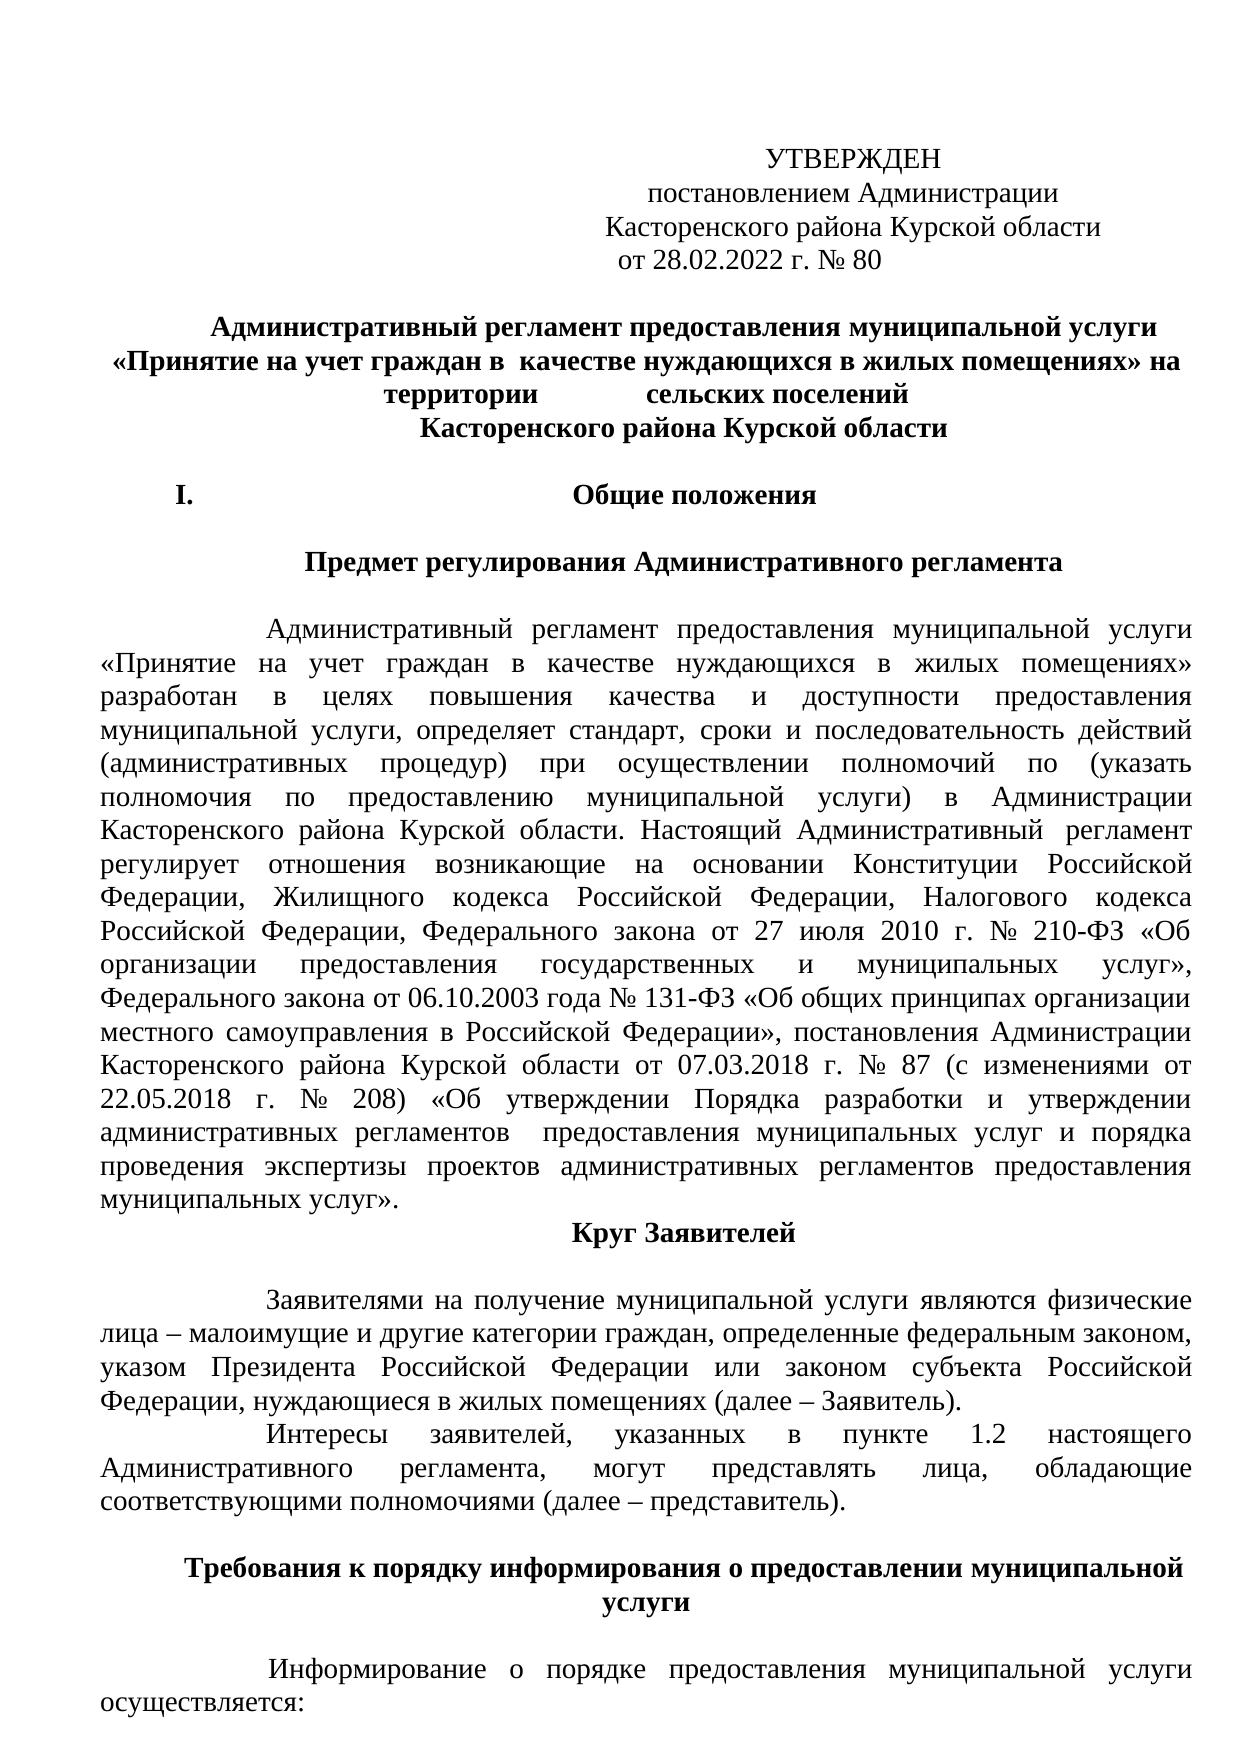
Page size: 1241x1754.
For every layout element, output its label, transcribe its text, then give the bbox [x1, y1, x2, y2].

list Интересы заявителей, указанных в пункте 1.2 настоящего Административного регламента, могут представлять лица, обладающие соответствующими полномочиями (далее – представитель). [100, 1416, 1192, 1517]
text Предмет регулирования Административного регламента [100, 544, 1192, 578]
subtitle Общие положения [100, 477, 1192, 511]
subtitle Круг Заявителей [100, 1215, 1192, 1248]
text Касторенского района Курской области [100, 410, 1192, 443]
text постановлением Администрации [513, 175, 1192, 209]
list Административный регламент предоставления муниципальной услуги «Принятие на учет граждан в качестве нуждающихся в жилых помещениях» разработан в целях повышения качества и доступности предоставления муниципальной услуги, определяет стандарт, сроки и последовательность действий (административных процедур) при осуществлении полномочий по (указать полномочия по предоставлению муниципальной услуги) в Администрации Касторенского района Курской области. Настоящий Административный регламент регулирует отношения возникающие на основании Конституции Российской Федерации, Жилищного кодекса Российской Федерации, Налогового кодекса Российской Федерации, Федерального закона от 27 июля 2010 г. № 210-ФЗ «Об организации предоставления государственных и муниципальных услуг», Федерального закона от 06.10.2003 года № 131-ФЗ «Об общих принципах организации местного самоуправления в Российской Федерации», постановления Администрации Касторенского района Курской области от 07.03.2018 г. № 87 (с изменениями от 22.05.2018 г. № 208) «Об утверждении Порядка разработки и утверждении административных регламентов предоставления муниципальных услуг и порядка проведения экспертизы проектов административных регламентов предоставления муниципальных услуг». [100, 611, 1192, 1215]
text Касторенского района Курской области [513, 209, 1192, 242]
text УТВЕРЖДЕН [513, 142, 1192, 175]
text от 28.02.2022 г. № 80 [100, 242, 1192, 276]
list Заявителями на получение муниципальной услуги являются физические лица – малоимущие и другие категории граждан, определенные федеральным законом, указом Президента Российской Федерации или законом субъекта Российской Федерации, нуждающиеся в жилых помещениях (далее – Заявитель). [100, 1282, 1192, 1416]
list Информирование о порядке предоставления муниципальной услуги осуществляется: [100, 1651, 1192, 1718]
text Административный регламент предоставления муниципальной услуги «Принятие на учет граждан в качестве нуждающихся в жилых помещениях» на территории сельских поселений [100, 309, 1192, 410]
subtitle Требования к порядку информирования о предоставлении муниципальной услуги [100, 1550, 1192, 1617]
